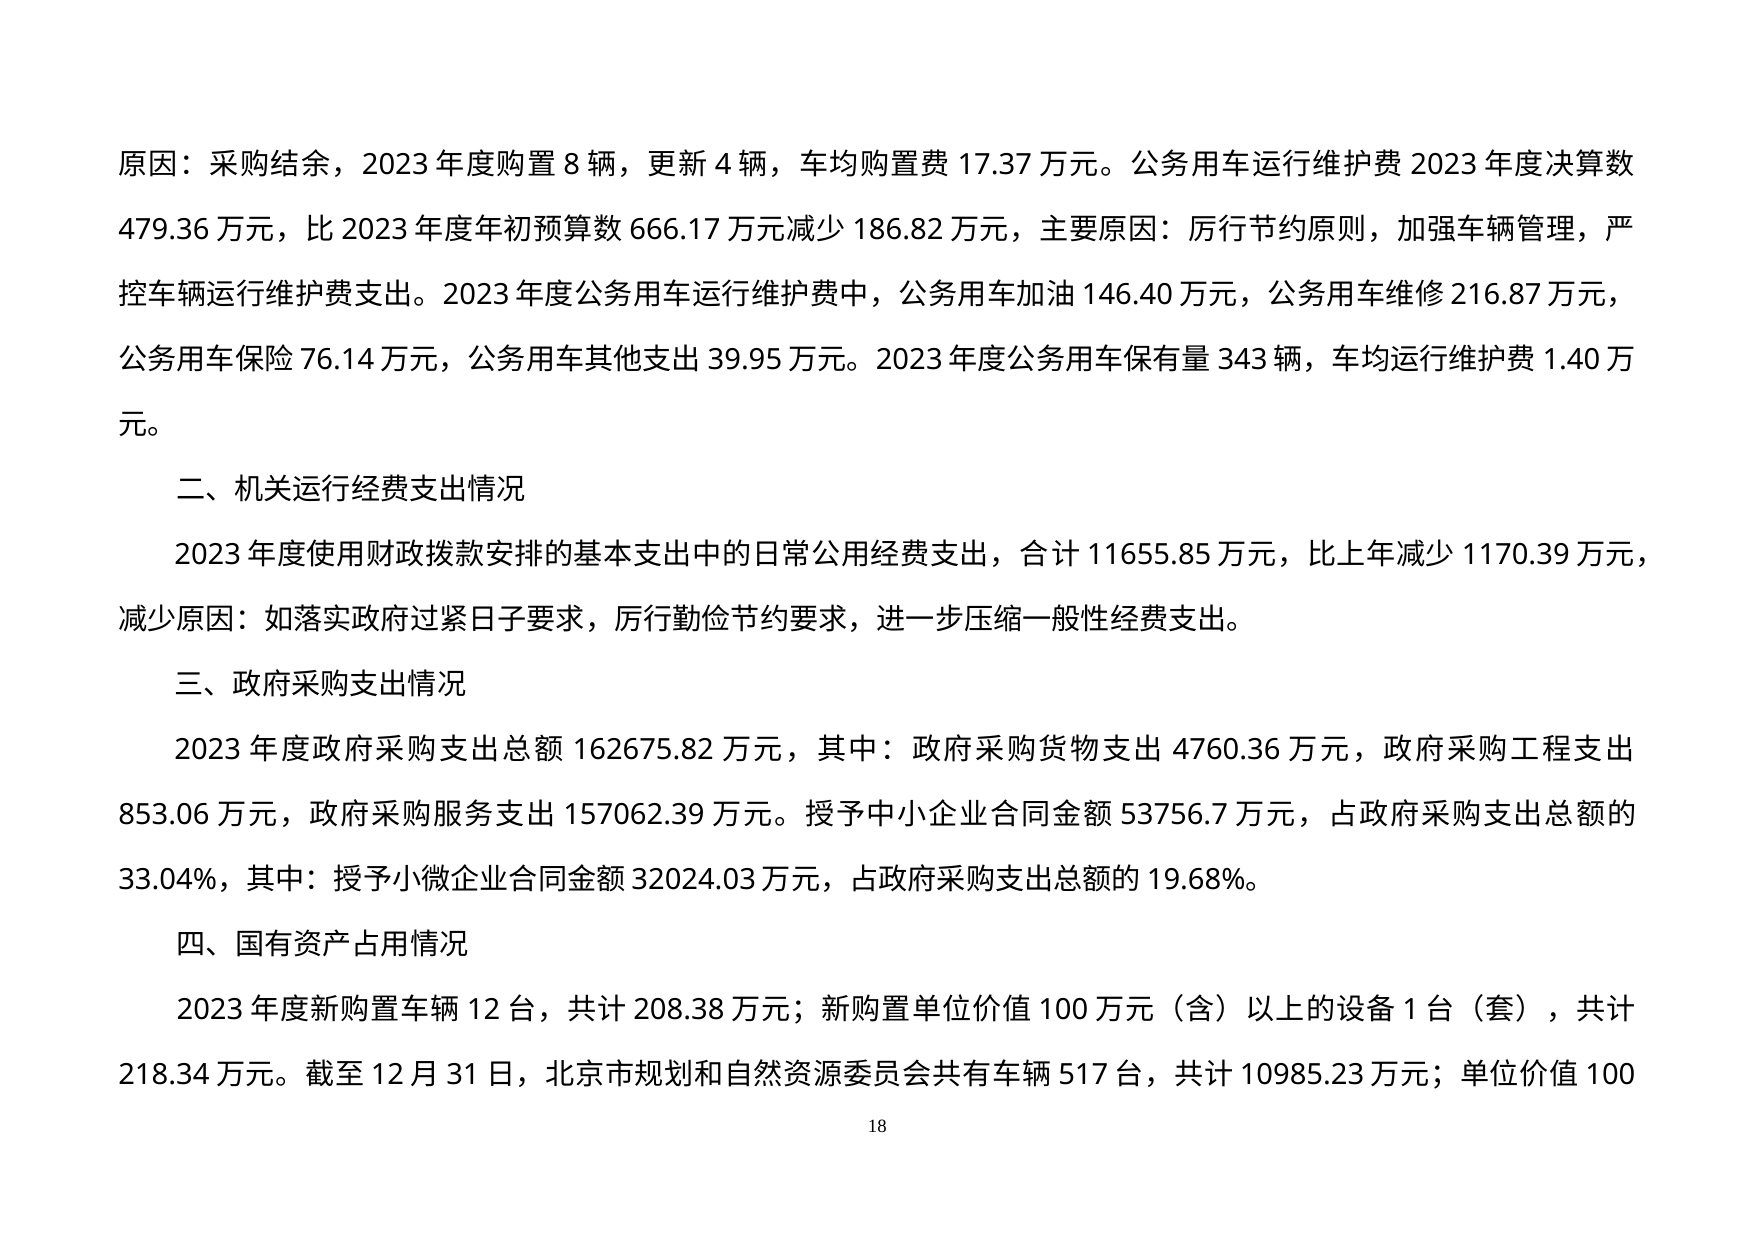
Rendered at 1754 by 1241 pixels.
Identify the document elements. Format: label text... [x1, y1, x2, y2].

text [118, 974, 1636, 1104]
text 2023年度使用财政拨款安排的基本支出中的日常公用经费支出，合计11655.85万元，比上年减少1170.39万元，减少原因：如落实政府过紧日子要求，厉行勤俭节约要求，进一步压缩一般性经费支出。 [118, 519, 1636, 649]
text 2023年度政府采购支出总额162675.82万元，其中：政府采购货物支出4760.36万元，政府采购工程支出853.06万元，政府采购服务支出157062.39万元。授予中小企业合同金额53756.7万元，占政府采购支出总额的33.04%，其中：授予小微企业合同金额32024.03万元，占政府采购支出总额的19.68%。 [118, 714, 1636, 909]
text 四、国有资产占用情况 [118, 909, 1636, 974]
text 三、政府采购支出情况 [174, 649, 1636, 714]
text 二、机关运行经费支出情况 [118, 454, 1636, 519]
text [118, 129, 1636, 454]
